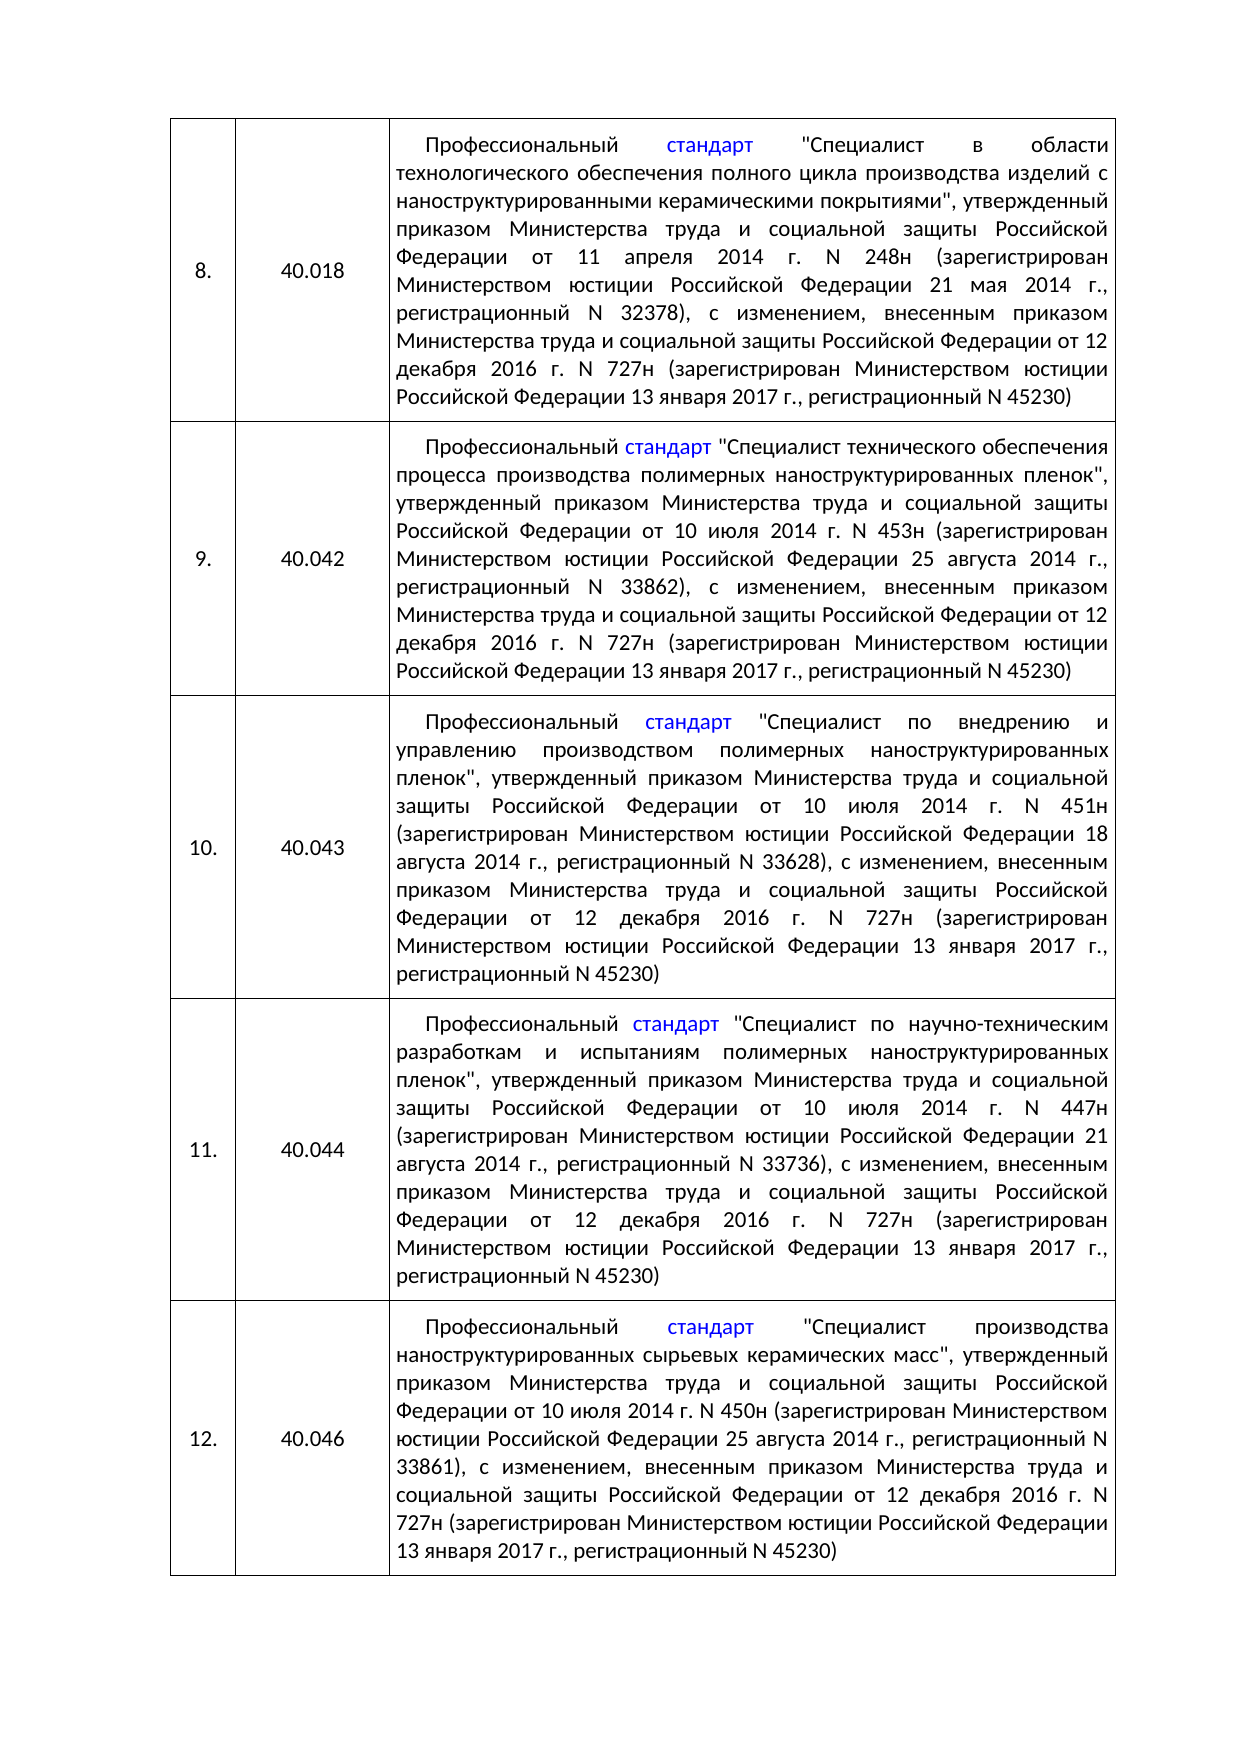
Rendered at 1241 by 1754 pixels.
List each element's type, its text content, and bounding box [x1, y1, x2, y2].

table_cell 40.043 [236, 696, 389, 998]
table_cell Профессиональный стандарт "Специалист по научно-техническим разработкам и испытаниям полимерных наноструктурированных пленок", утвержденный приказом Министерства труда и социальной защиты Российской Федерации от 10 июля 2014 г. N 447н (зарегистрирован Министерством юстиции Российской Федерации 21 августа 2014 г., регистрационный N 33736), с изменением, внесенным приказом Министерства труда и социальной защиты Российской Федерации от 12 декабря 2016 г. N 727н (зарегистрирован Министерством юстиции Российской Федерации 13 января 2017 г., регистрационный N 45230) [390, 999, 1115, 1300]
table_cell 40.046 [236, 1301, 389, 1574]
table_cell 11. [171, 999, 235, 1300]
table_cell 40.042 [236, 422, 389, 695]
table_cell 8. [171, 119, 235, 421]
table_cell Профессиональный стандарт "Специалист технического обеспечения процесса производства полимерных наноструктурированных пленок", утвержденный приказом Министерства труда и социальной защиты Российской Федерации от 10 июля 2014 г. N 453н (зарегистрирован Министерством юстиции Российской Федерации 25 августа 2014 г., регистрационный N 33862), с изменением, внесенным приказом Министерства труда и социальной защиты Российской Федерации от 12 декабря 2016 г. N 727н (зарегистрирован Министерством юстиции Российской Федерации 13 января 2017 г., регистрационный N 45230) [390, 422, 1115, 695]
table_cell 40.044 [236, 999, 389, 1300]
table_cell Профессиональный стандарт "Специалист по внедрению и управлению производством полимерных наноструктурированных пленок", утвержденный приказом Министерства труда и социальной защиты Российской Федерации от 10 июля 2014 г. N 451н (зарегистрирован Министерством юстиции Российской Федерации 18 августа 2014 г., регистрационный N 33628), с изменением, внесенным приказом Министерства труда и социальной защиты Российской Федерации от 12 декабря 2016 г. N 727н (зарегистрирован Министерством юстиции Российской Федерации 13 января 2017 г., регистрационный N 45230) [390, 696, 1115, 998]
table_cell 40.018 [236, 119, 389, 421]
table_cell 10. [171, 696, 235, 998]
table_cell Профессиональный стандарт "Специалист в области технологического обеспечения полного цикла производства изделий с наноструктурированными керамическими покрытиями", утвержденный приказом Министерства труда и социальной защиты Российской Федерации от 11 апреля 2014 г. N 248н (зарегистрирован Министерством юстиции Российской Федерации 21 мая 2014 г., регистрационный N 32378), с изменением, внесенным приказом Министерства труда и социальной защиты Российской Федерации от 12 декабря 2016 г. N 727н (зарегистрирован Министерством юстиции Российской Федерации 13 января 2017 г., регистрационный N 45230) [390, 119, 1115, 421]
table_cell 12. [171, 1301, 235, 1574]
table_cell Профессиональный стандарт "Специалист производства наноструктурированных сырьевых керамических масс", утвержденный приказом Министерства труда и социальной защиты Российской Федерации от 10 июля 2014 г. N 450н (зарегистрирован Министерством юстиции Российской Федерации 25 августа 2014 г., регистрационный N 33861), с изменением, внесенным приказом Министерства труда и социальной защиты Российской Федерации от 12 декабря 2016 г. N 727н (зарегистрирован Министерством юстиции Российской Федерации 13 января 2017 г., регистрационный N 45230) [390, 1301, 1115, 1574]
table_cell 9. [171, 422, 235, 695]
